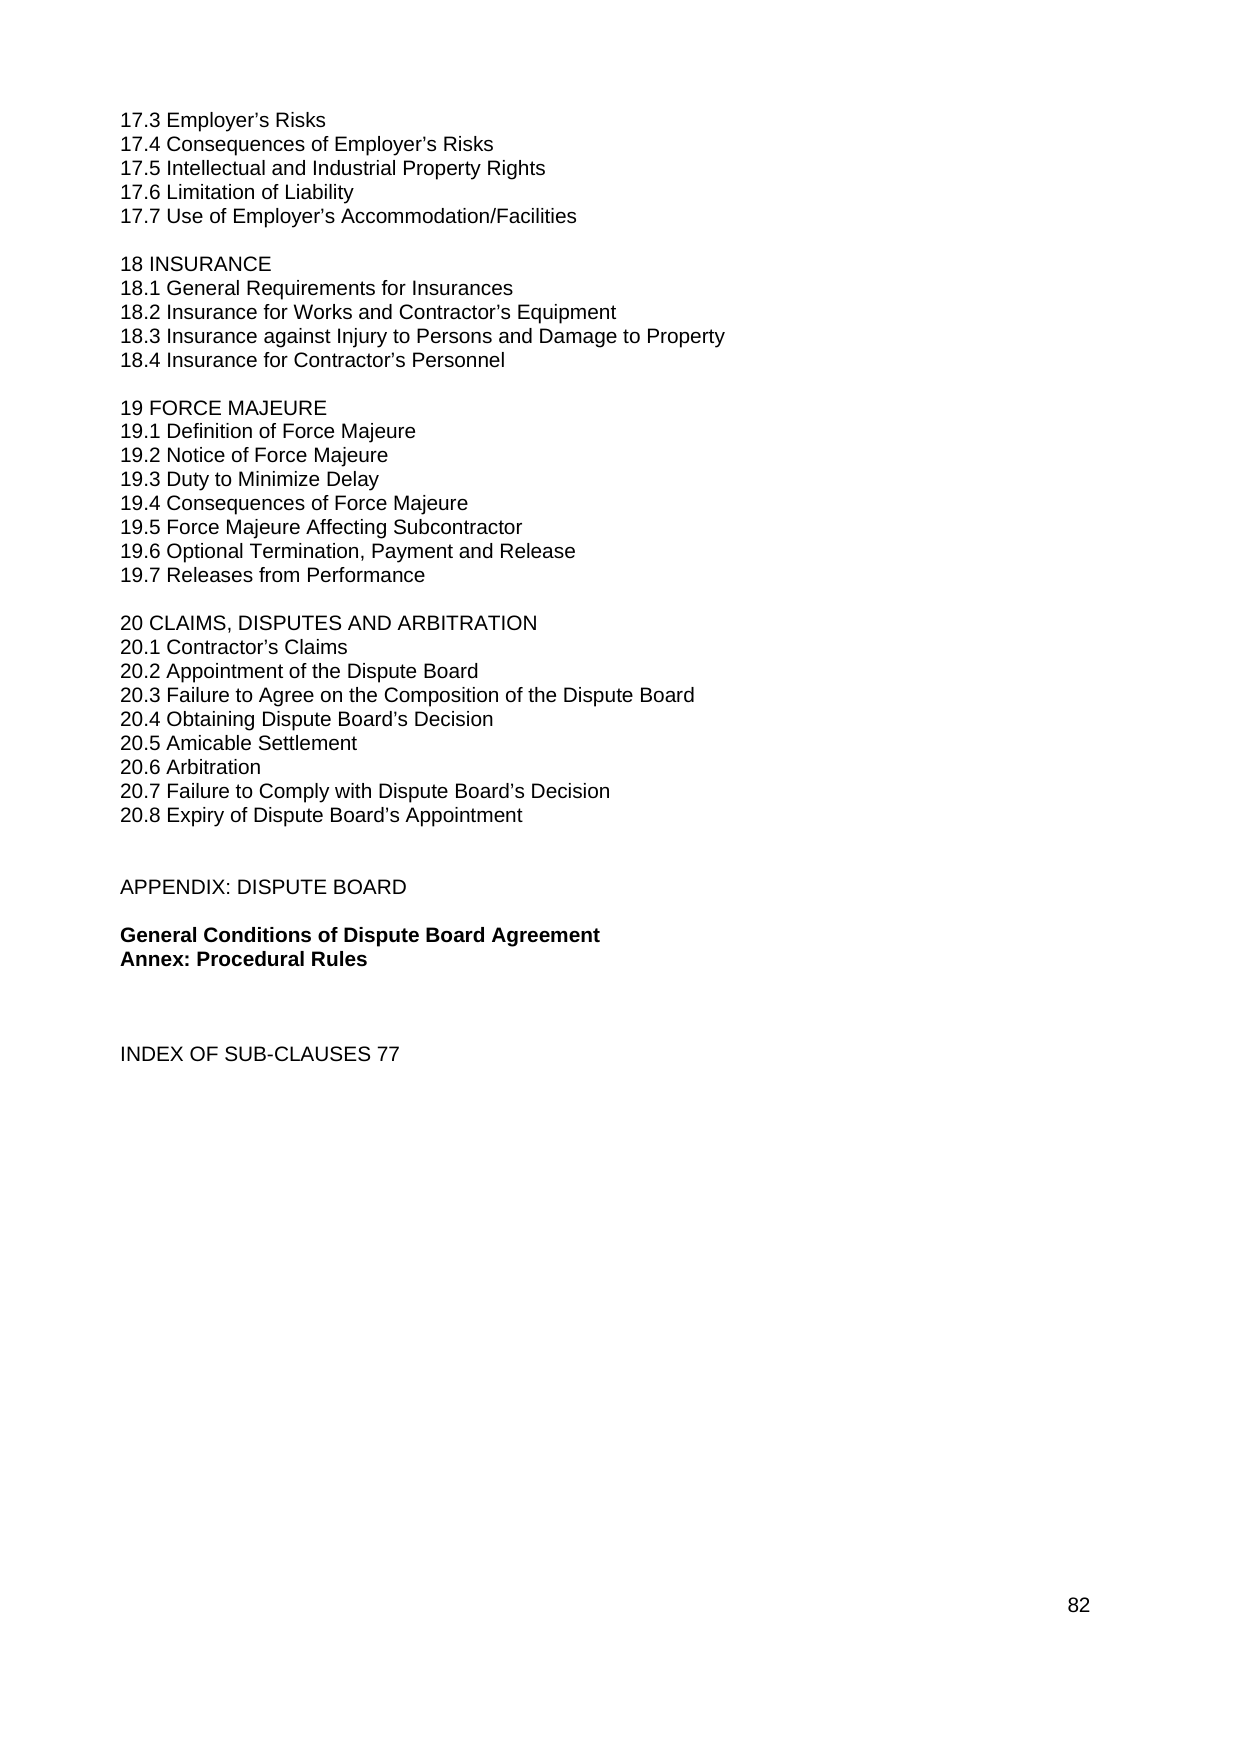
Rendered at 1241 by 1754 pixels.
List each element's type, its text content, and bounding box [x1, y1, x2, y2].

text 19.3 Duty to Minimize Delay [120, 467, 1090, 491]
text 82 [120, 1593, 1090, 1617]
text 20.8 Expiry of Dispute Board’s Appointment [120, 803, 1090, 827]
text 19.1 Definition of Force Majeure [120, 419, 1090, 443]
text 18.1 General Requirements for Insurances [120, 276, 1090, 299]
text 20.3 Failure to Agree on the Composition of the Dispute Board [120, 683, 1090, 707]
text APPENDIX: DISPUTE BOARD [120, 874, 1090, 898]
text 18.4 Insurance for Contractor’s Personnel [120, 347, 1090, 371]
text 17.5 Intellectual and Industrial Property Rights [120, 156, 1090, 180]
text 19.5 Force Majeure Affecting Subcontractor [120, 515, 1090, 539]
text 18.2 Insurance for Works and Contractor’s Equipment [120, 299, 1090, 323]
text 17.3 Employer’s Risks [120, 108, 1090, 132]
text Annex: Procedural Rules [120, 946, 1090, 970]
text 17.4 Consequences of Employer’s Risks [120, 132, 1090, 156]
text 18 INSURANCE [120, 252, 1090, 276]
text 20.6 Arbitration [120, 755, 1090, 779]
text 20 CLAIMS, DISPUTES AND ARBITRATION [120, 611, 1090, 635]
text 17.6 Limitation of Liability [120, 180, 1090, 204]
text 20.4 Obtaining Dispute Board’s Decision [120, 707, 1090, 731]
text 19 FORCE MAJEURE [120, 395, 1090, 419]
text 20.7 Failure to Comply with Dispute Board’s Decision [120, 779, 1090, 803]
text 20.1 Contractor’s Claims [120, 635, 1090, 659]
text General Conditions of Dispute Board Agreement [120, 922, 1090, 946]
text 20.5 Amicable Settlement [120, 731, 1090, 755]
text 18.3 Insurance against Injury to Persons and Damage to Property [120, 323, 1090, 347]
text 19.4 Consequences of Force Majeure [120, 491, 1090, 515]
text 20.2 Appointment of the Dispute Board [120, 659, 1090, 683]
text 17.7 Use of Employer’s Accommodation/Facilities [120, 204, 1090, 228]
text INDEX OF SUB-CLAUSES 77 [120, 1042, 1090, 1066]
text 19.6 Optional Termination, Payment and Release [120, 539, 1090, 563]
text 19.2 Notice of Force Majeure [120, 443, 1090, 467]
text 19.7 Releases from Performance [120, 563, 1090, 587]
